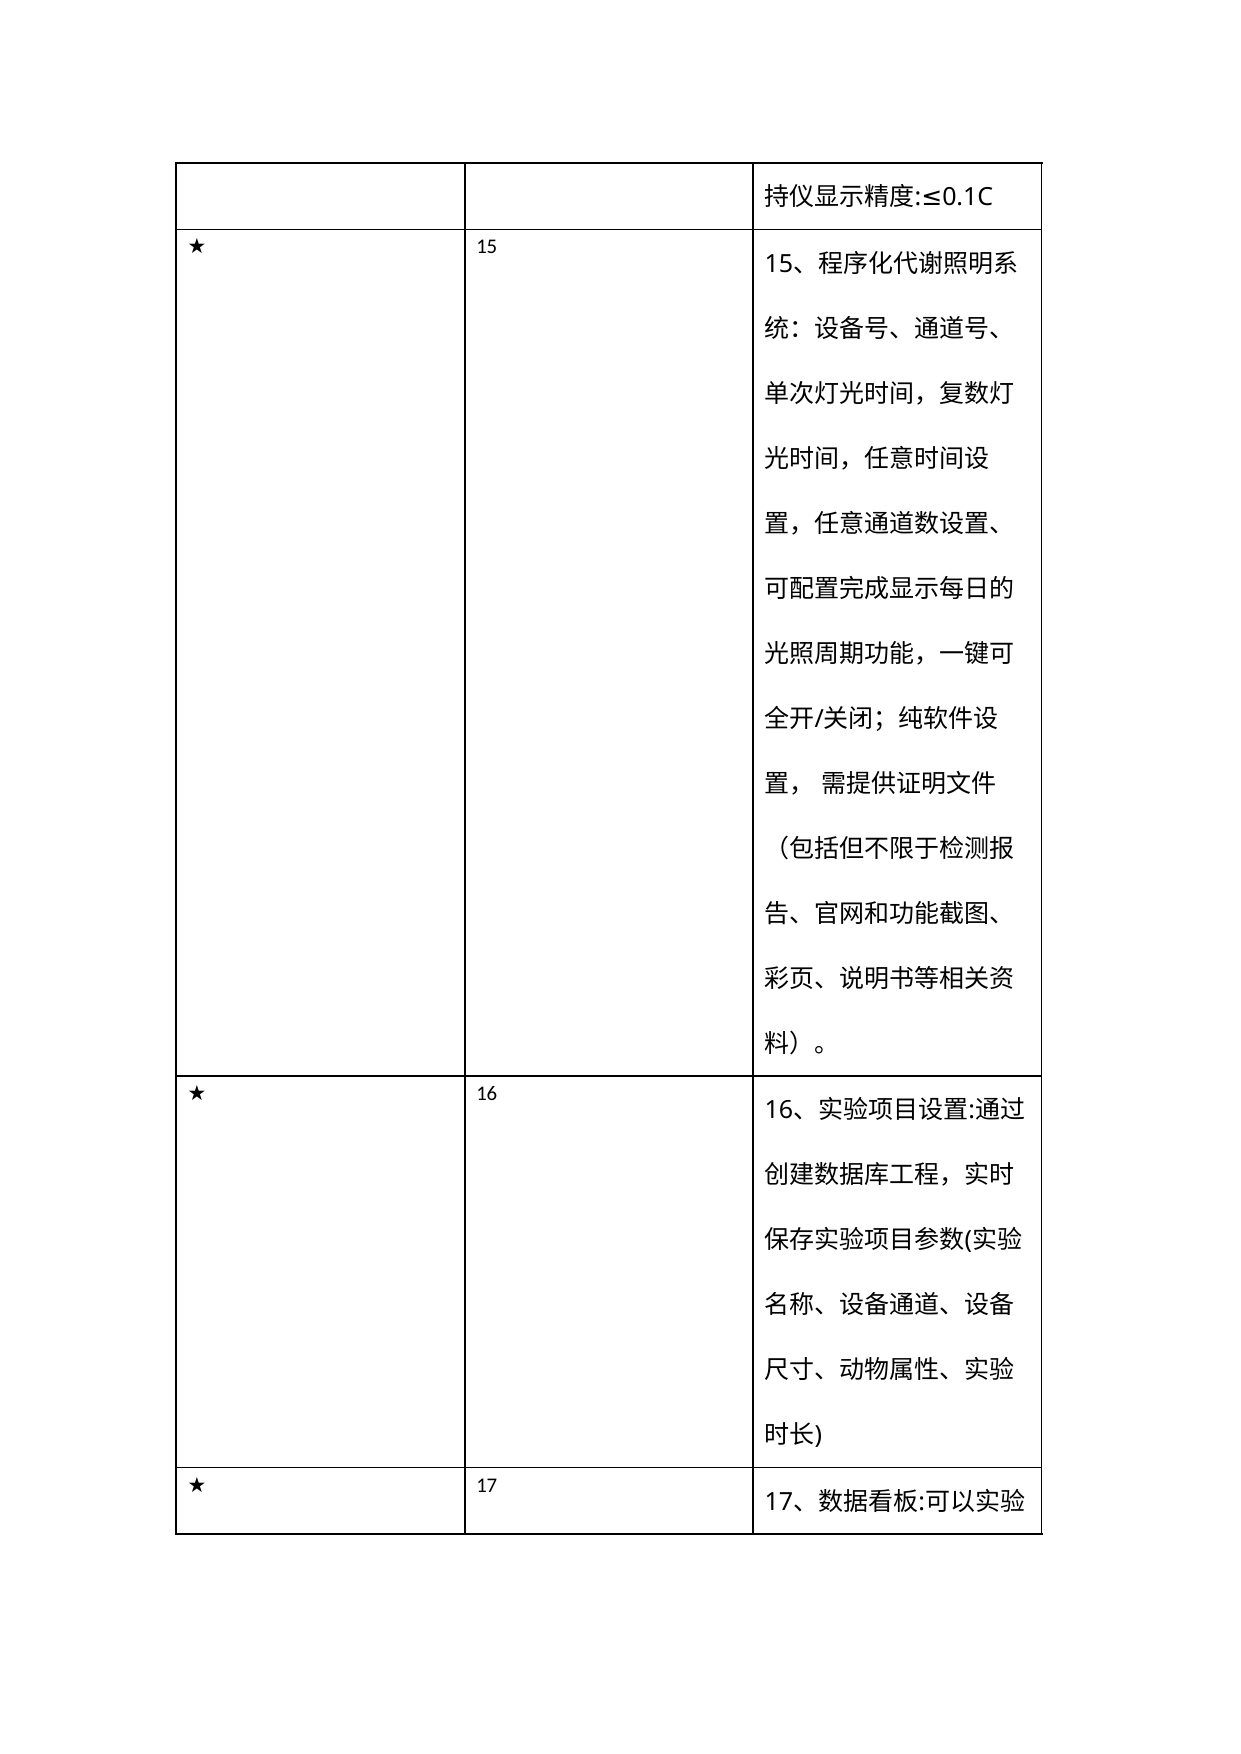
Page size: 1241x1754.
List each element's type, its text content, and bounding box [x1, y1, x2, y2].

table_cell 14 [466, 164, 752, 228]
table_cell 15、程序化代谢照明系统：设备号、通道号、单次灯光时间，复数灯光时间，任意时间设置，任意通道数设置、可配置完成显示每日的光照周期功能，一键可全开/关闭；纯软件设置， 需提供证明文件（包括但不限于检测报告、官网和功能截图、彩页、说明书等相关资料）。 [754, 230, 1041, 1075]
table_cell ★ [177, 1077, 464, 1467]
table_cell 16 [466, 1077, 752, 1467]
table_cell 16、实验项目设置:通过创建数据库工程，实时保存实验项目参数(实验名称、设备通道、设备尺寸、动物属性、实验时长) [754, 1077, 1041, 1467]
table_cell ★ [177, 164, 464, 228]
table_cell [754, 164, 1041, 228]
table_cell ★ [177, 230, 464, 1075]
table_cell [754, 1468, 1041, 1533]
table_cell ★ [177, 1468, 464, 1533]
table_cell 15 [466, 230, 752, 1075]
table_cell 17 [466, 1468, 752, 1533]
